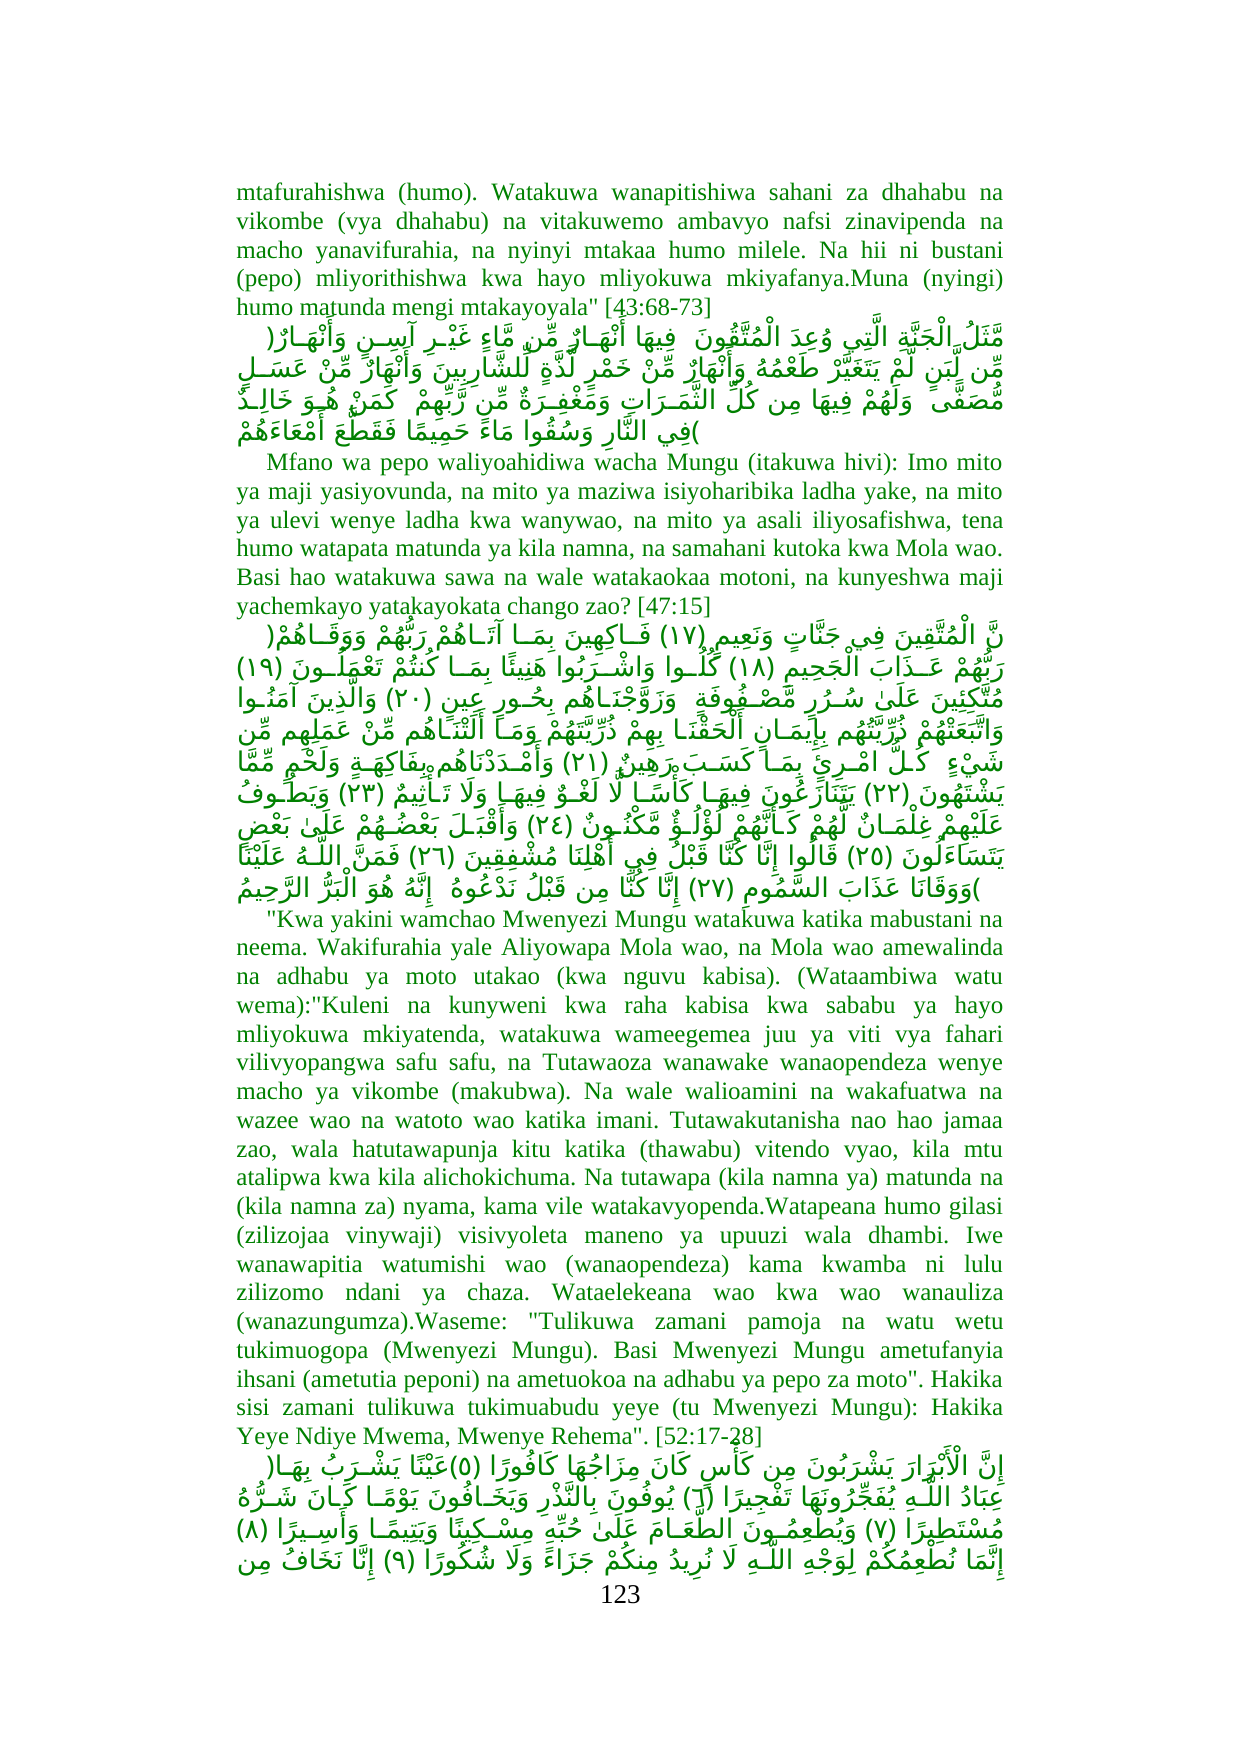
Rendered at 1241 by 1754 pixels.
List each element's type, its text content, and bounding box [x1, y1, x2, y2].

text "Kwa yakini wamchao Mwenyezi Mungu watakuwa katika mabustani na neema. Wakifurahia yale Aliyowapa Mola wao, na Mola wao amewalinda na adhabu ya moto utakao (kwa nguvu kabisa). (Wataambiwa watu wema):"Kuleni na kunyweni kwa raha kabisa kwa sababu ya hayo mliyokuwa mkiyatenda, watakuwa wameegemea juu ya viti vya fahari vilivyopangwa safu safu, na Tutawaoza wanawake wanaopendeza wenye macho ya vikombe (makubwa). Na wale walioamini na wakafuatwa na wazee wao na watoto wao katika imani. Tutawakutanisha nao hao jamaa zao, wala hatutawapunja kitu katika (thawabu) vitendo vyao, kila mtu atalipwa kwa kila alichokichuma. Na tutawapa (kila namna ya) matunda na (kila namna za) nyama, kama vile watakavyopenda.Watapeana humo gilasi (zilizojaa vinywaji) visivyoleta maneno ya upuuzi wala dhambi. Iwe wanawapitia watumishi wao (wanaopendeza) kama kwamba ni lulu zilizomo ndani ya chaza. Wataelekeana wao kwa wao wanauliza (wanazungumza).Waseme: "Tulikuwa zamani pamoja na watu wetu tukimuogopa (Mwenyezi Mungu). Basi Mwenyezi Mungu ametufanyia ihsani (ametutia peponi) na ametuokoa na adhabu ya pepo za moto". Hakika sisi zamani tulikuwa tukimuabudu yeye (tu Mwenyezi Mungu): Hakika Yeye Ndiye Mwema, Mwenye Rehema". [52:17-28] [236, 904, 1004, 1450]
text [236, 177, 1004, 321]
text Mfano wa pepo waliyoahidiwa wacha Mungu (itakuwa hivi): Imo mito ya maji yasiyovunda, na mito ya maziwa isiyoharibika ladha yake, na mito ya ulevi wenye ladha kwa wanywao, na mito ya asali iliyosafishwa, tena humo watapata matunda ya kila namna, na samahani kutoka kwa Mola wao. Basi hao watakuwa sawa na wale watakaokaa motoni, na kunyeshwa maji yachemkayo yatakayokata chango zao? [47:15] [236, 447, 1004, 620]
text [236, 1450, 1004, 1576]
text ﴿مَّثَلُ الْجَنَّةِ الَّتِي وُعِدَ الْمُتَّقُونَ فِيهَا أَنْهَارٌ مِّن مَّاءٍ غَيْرِ آسِنٍ وَأَنْهَارٌ مِّن لَّبَنٍ لَّمْ يَتَغَيَّرْ طَعْمُهُ وَأَنْهَارٌ مِّنْ خَمْرٍ لَّذَّةٍ لِّلشَّارِبِينَ وَأَنْهَارٌ مِّنْ عَسَلٍ مُّصَفًّى وَلَهُمْ فِيهَا مِن كُلِّ الثَّمَرَاتِ وَمَغْفِرَةٌ مِّن رَّبِّهِمْ كَمَنْ هُوَ خَالِدٌ فِي النَّارِ وَسُقُوا مَاءً حَمِيمًا فَقَطَّعَ أَمْعَاءَهُمْ﴾ [236, 321, 1004, 447]
text ﴿نَّ الْمُتَّقِينَ فِي جَنَّاتٍ وَنَعِيمٍ ﴿١٧﴾ فَاكِهِينَ بِمَا آتَاهُمْ رَبُّهُمْ وَوَقَاهُمْ رَبُّهُمْ عَذَابَ الْجَحِيمِ ﴿١٨﴾ كُلُوا وَاشْرَبُوا هَنِيئًا بِمَا كُنتُمْ تَعْمَلُونَ ﴿١٩﴾ مُتَّكِئِينَ عَلَىٰ سُرُرٍ مَّصْفُوفَةٍ وَزَوَّجْنَاهُم بِحُورٍ عِينٍ ﴿٢٠﴾ وَالَّذِينَ آمَنُوا وَاتَّبَعَتْهُمْ ذُرِّيَّتُهُم بِإِيمَانٍ أَلْحَقْنَا بِهِمْ ذُرِّيَّتَهُمْ وَمَا أَلَتْنَاهُم مِّنْ عَمَلِهِم مِّن شَيْءٍ كُلُّ امْرِئٍ بِمَا كَسَبَ رَهِينٌ ﴿٢١﴾ وَأَمْدَدْنَاهُم بِفَاكِهَةٍ وَلَحْمٍ مِّمَّا يَشْتَهُونَ ﴿٢٢﴾ يَتَنَازَعُونَ فِيهَا كَأْسًا لَّا لَغْوٌ فِيهَا وَلَا تَأْثِيمٌ ﴿٢٣﴾ وَيَطُوفُ عَلَيْهِمْ غِلْمَانٌ لَّهُمْ كَأَنَّهُمْ لُؤْلُؤٌ مَّكْنُونٌ ﴿٢٤﴾ وَأَقْبَلَ بَعْضُهُمْ عَلَىٰ بَعْضٍ يَتَسَاءَلُونَ ﴿٢٥﴾ قَالُوا إِنَّا كُنَّا قَبْلُ فِي أَهْلِنَا مُشْفِقِينَ ﴿٢٦﴾ فَمَنَّ اللَّـهُ عَلَيْنَا وَوَقَانَا عَذَابَ السَّمُومِ ﴿٢٧﴾ إِنَّا كُنَّا مِن قَبْلُ نَدْعُوهُ إِنَّهُ هُوَ الْبَرُّ الرَّحِيمُ﴾ [236, 620, 1004, 904]
